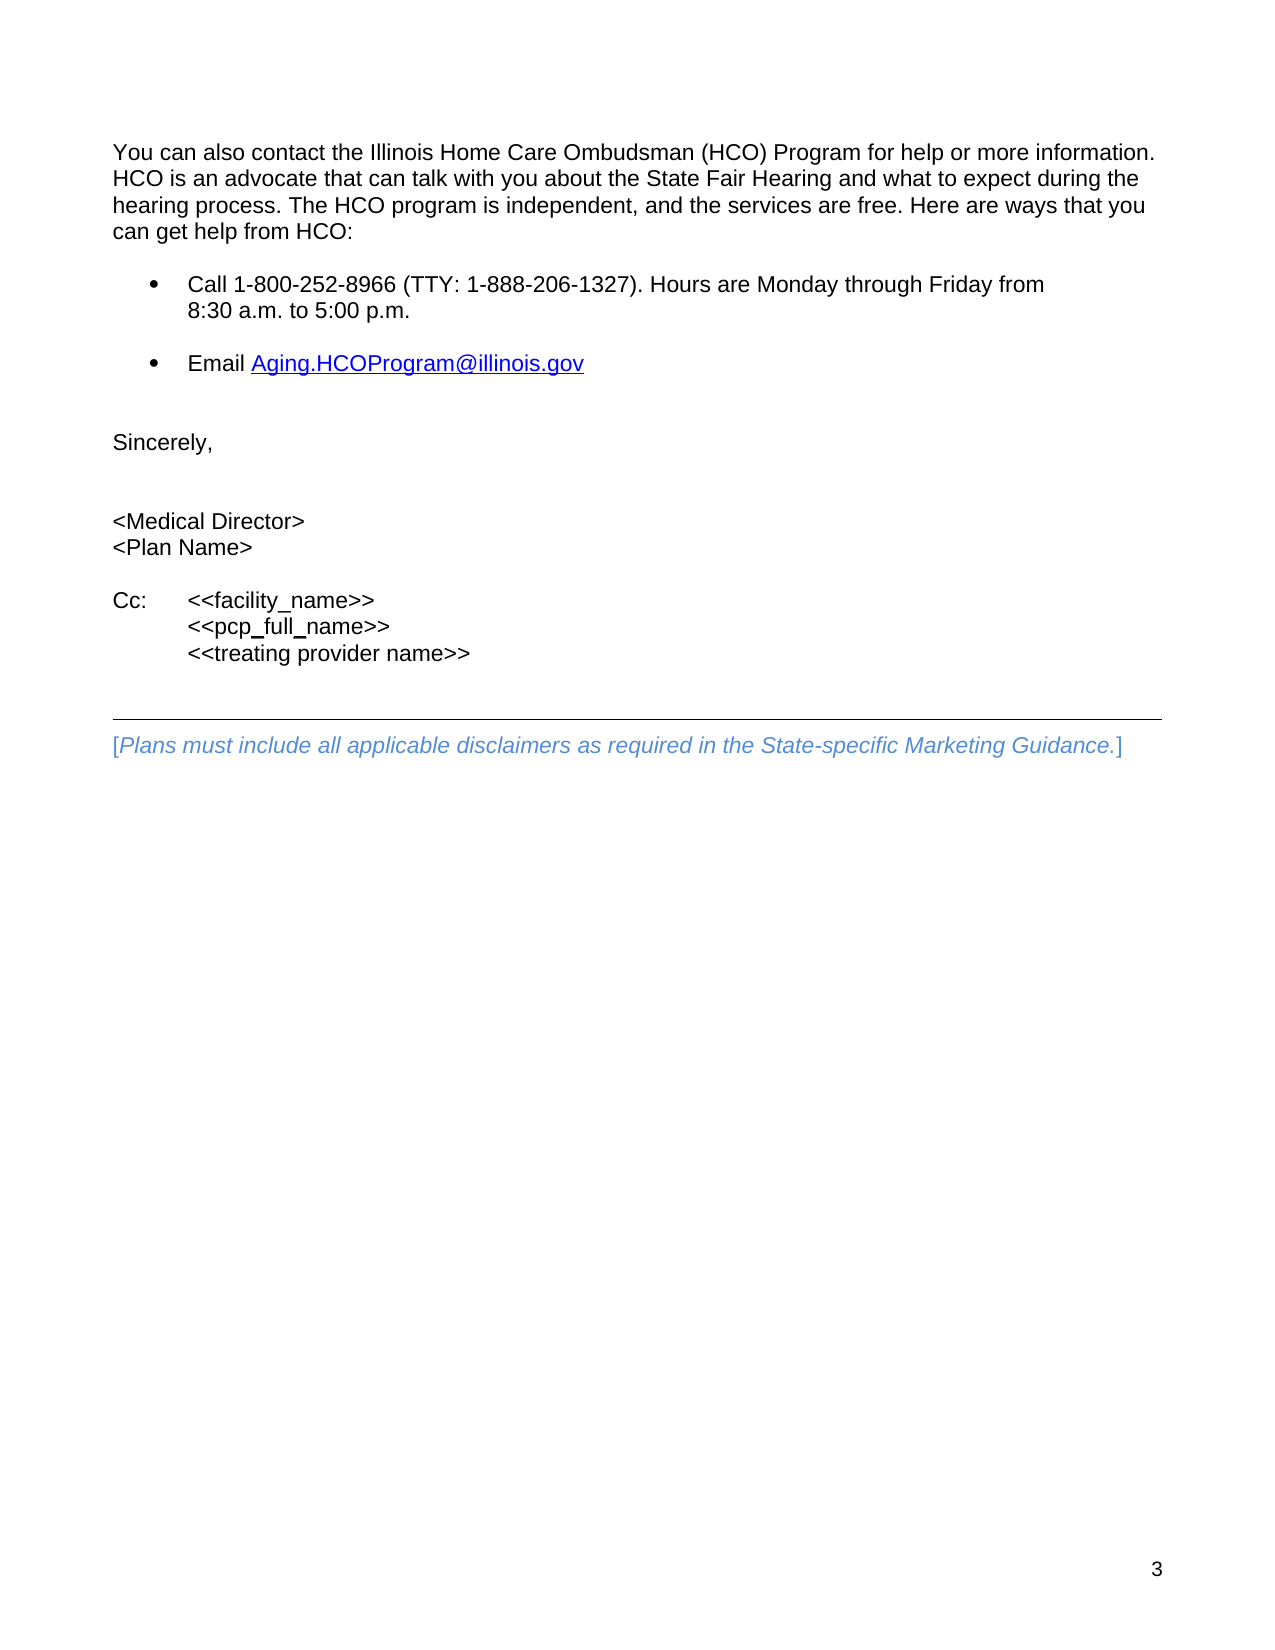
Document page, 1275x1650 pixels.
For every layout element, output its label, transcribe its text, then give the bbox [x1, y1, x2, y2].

list Email Aging.HCOProgram@illinois.gov [150, 350, 1087, 376]
text [Plans must include all applicable disclaimers as required in the State-specific Marketing Guidance.] [112, 720, 1162, 758]
list Call 1-800-252-8966 (TTY: 1-888-206-1327). Hours are Monday through Friday from 8:30 a.m. to 5:00 p.m. [150, 271, 1087, 323]
text Cc: <<facility_name>> [112, 587, 1162, 613]
text You can also contact the Illinois Home Care Ombudsman (HCO) Program for help or more information. HCO is an advocate that can talk with you about the State Fair Hearing and what to expect during the hearing process. The HCO program is independent, and the services are free. Here are ways that you can get help from HCO: [112, 139, 1162, 244]
text Sincerely, [112, 429, 1162, 455]
text <<pcp_full_name>> [112, 613, 1162, 639]
text <Medical Director> [112, 508, 1162, 534]
text <<treating provider name>> [112, 639, 1162, 666]
text <Plan Name> [112, 534, 1162, 561]
